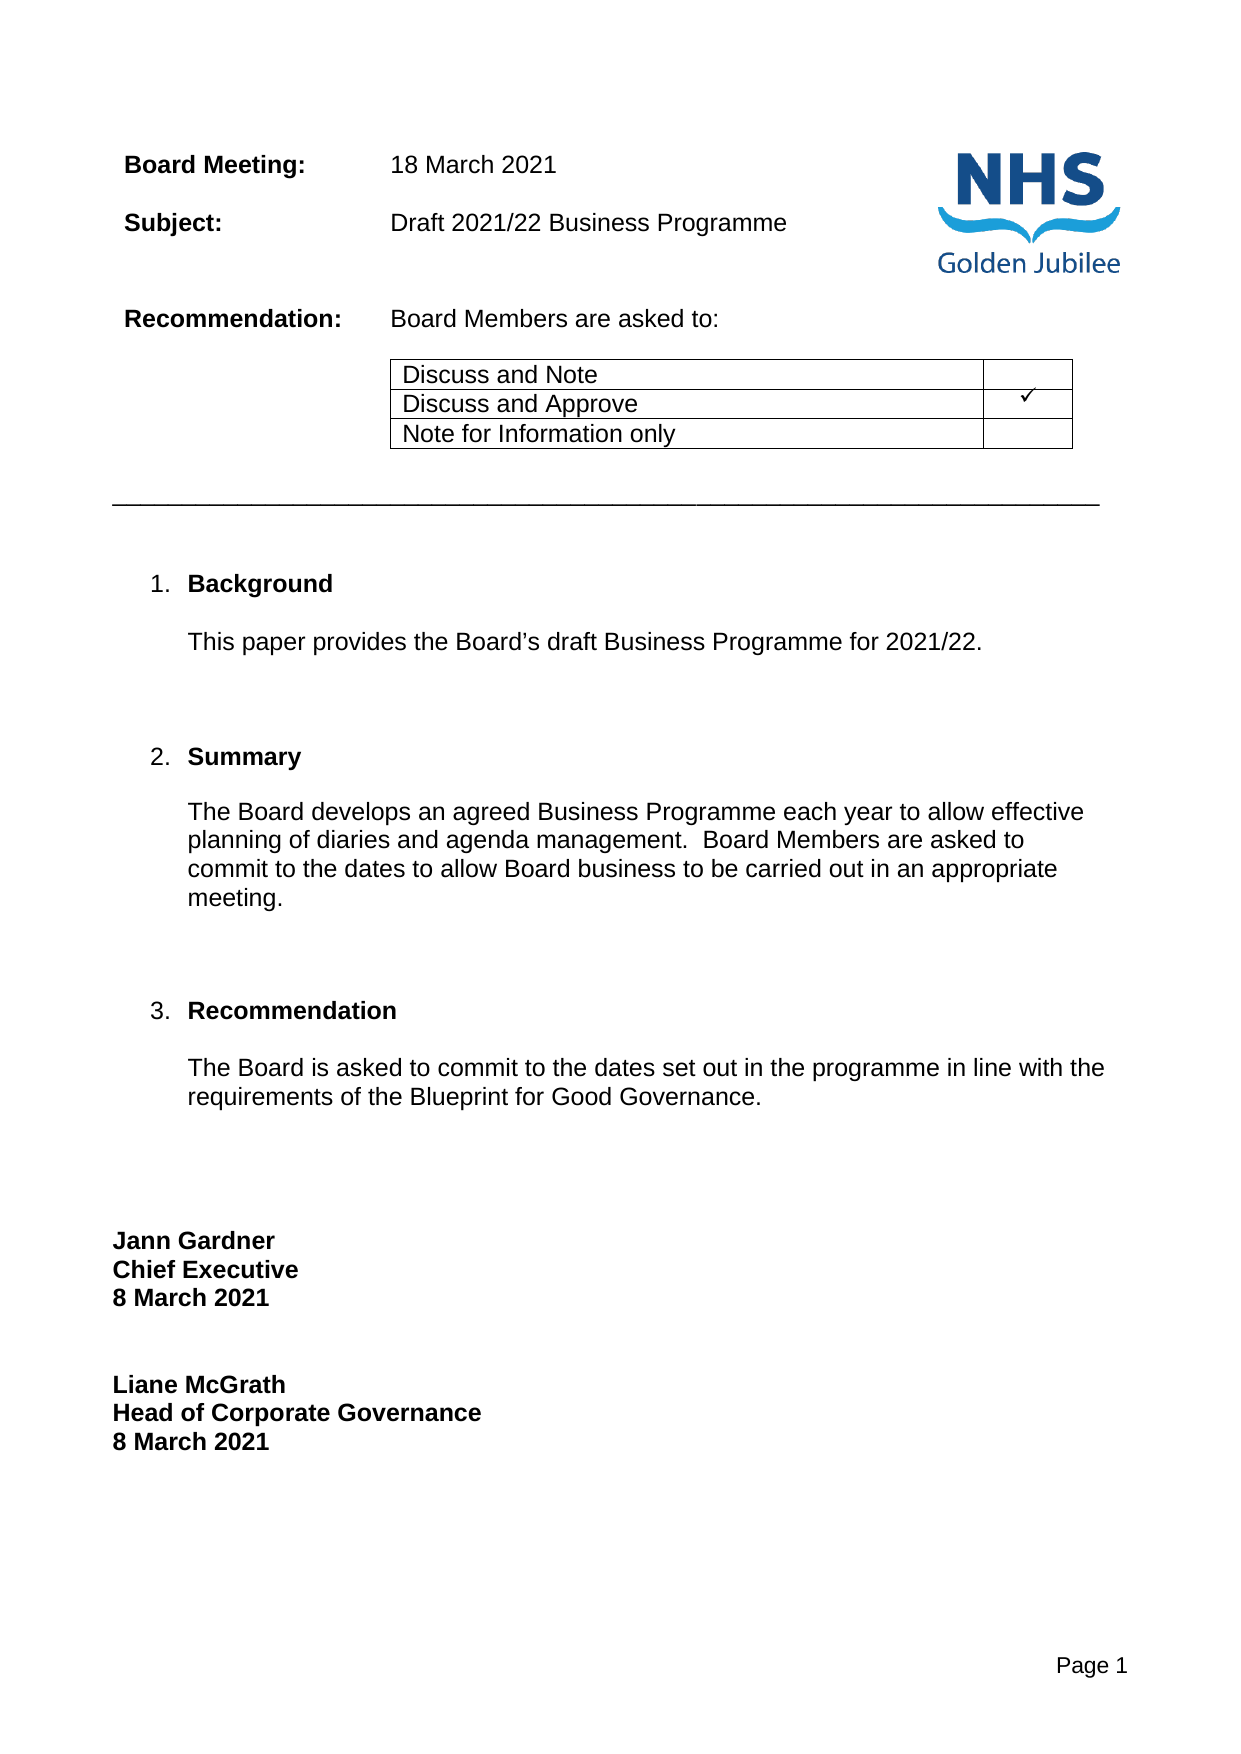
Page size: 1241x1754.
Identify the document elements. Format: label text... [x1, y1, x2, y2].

text Head of Corporate Governance [112, 1398, 1109, 1427]
list Recommendation [150, 996, 1128, 1025]
picture [937, 152, 1121, 280]
table_header 18 March 2021 [379, 150, 880, 208]
text Chief Executive [112, 1255, 1109, 1283]
text 8 March 2021 [112, 1283, 1109, 1312]
table_header [880, 150, 1146, 303]
text 8 March 2021 [112, 1427, 1109, 1456]
text Liane McGrath [112, 1370, 1109, 1398]
list Background [150, 569, 1128, 598]
text _______________________________________________________________________ [112, 478, 1109, 507]
table_cell Board Members are asked to: [379, 304, 1146, 449]
list The Board is asked to commit to the dates set out in the programme in line with the requirements of the Blueprint for Good Governance. [187, 1053, 1128, 1111]
text The Board develops an agreed Business Programme each year to allow effective planning of diaries and agenda management. Board Members are asked to commit to the dates to allow Board business to be carried out in an appropriate meeting. [187, 797, 1109, 912]
text Jann Gardner [112, 1226, 1109, 1255]
list Summary [150, 741, 1109, 770]
table_header Board Meeting: [113, 150, 379, 208]
table_cell Recommendation: [113, 304, 379, 449]
table_cell Draft 2021/22 Business Programme [379, 208, 880, 303]
text This paper provides the Board’s draft Business Programme for 2021/22. [187, 626, 1109, 655]
table_cell Subject: [113, 208, 379, 303]
